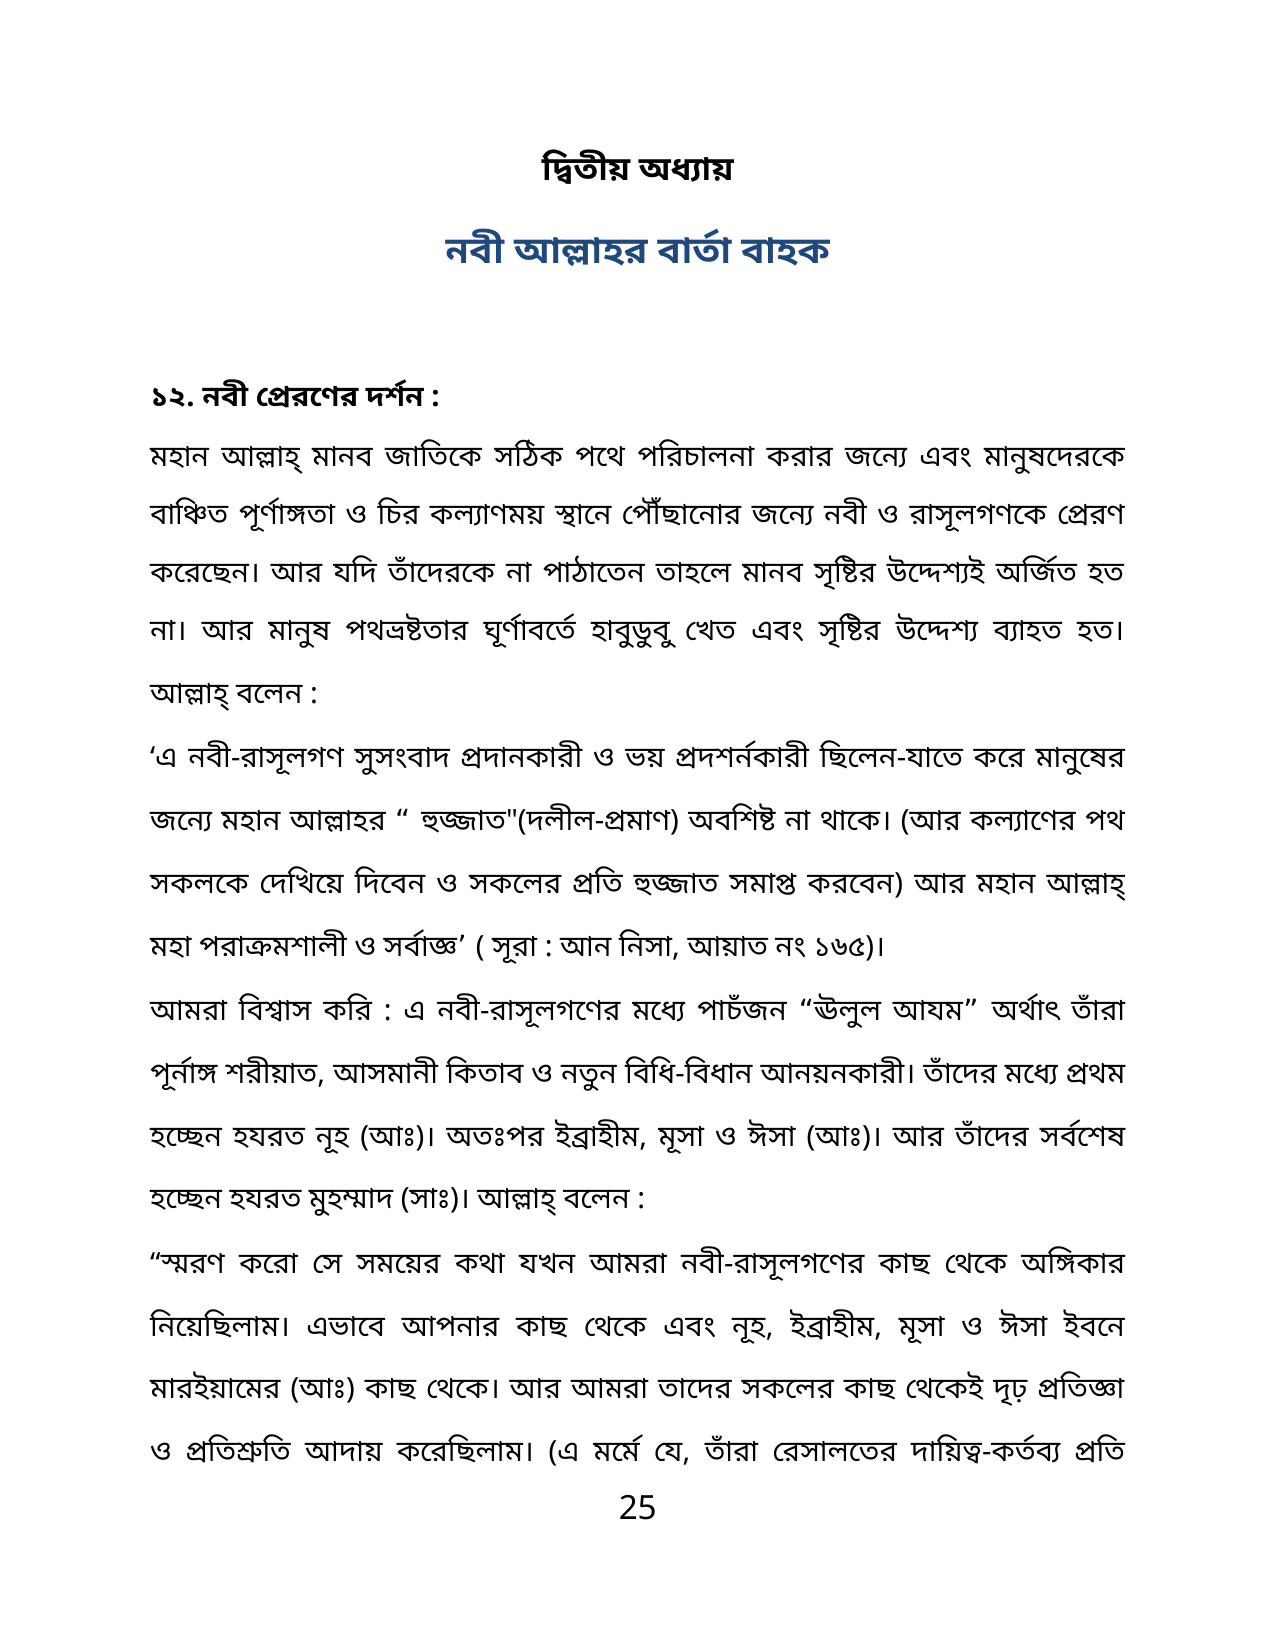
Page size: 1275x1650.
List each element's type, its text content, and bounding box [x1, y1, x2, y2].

text ১২. নবী প্রেরণের দর্শন : [150, 375, 1125, 418]
subtitle নবী আল্লাহর বার্তা বাহক [150, 229, 1125, 278]
text ‘এ নবী-রাসূলগণ সুসংবাদ প্রদানকারী ও ভয় প্রদশর্নকারী ছিলেন-যাতে করে মানুষের জন্যে মহান আল্লাহর “ হুজ্জাত"(দলীল-প্রমাণ) অবশিষ্ট না থাকে। (আর কল্যাণের পথ সকলকে দেখিয়ে দিবেন ও সকলের প্রতি হুজ্জাত সমাপ্ত করবেন) আর মহান আল্লাহ্ মহা পরাক্রমশালী ও সর্বাজ্ঞ’ ( সূরা : আন নিসা, আয়াত নং ১৬৫)। [150, 736, 1125, 968]
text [150, 1242, 1125, 1474]
text মহান আল্লাহ্ মানব জাতিকে সঠিক পথে পরিচালনা করার জন্যে এবং মানুষদেরকে বাঞ্চিত পূর্ণাঙ্গতা ও চির কল্যাণময় স্থানে পৌঁছানোর জন্যে নবী ও রাসূলগণকে প্রেরণ করেছেন। আর যদি তাঁদেরকে না পাঠাতেন তাহলে মানব সৃষ্টির উদ্দেশ্যই অর্জিত হত না। আর মানুষ পথভ্রষ্টতার ঘূর্ণাবর্তে হাবুডুবু খেত এবং সৃষ্টির উদ্দেশ্য ব্যাহত হত। আল্লাহ্ বলেন : [150, 440, 1125, 715]
text দ্বিতীয় অধ্যায় [150, 150, 1125, 194]
text আমরা বিশ্বাস করি : এ নবী-রাসূলগণের মধ্যে পাচঁজন “ঊলুল আযম” অর্থাৎ তাঁরা পূর্নাঙ্গ শরীয়াত, আসমানী কিতাব ও নতুন বিধি-বিধান আনয়নকারী। তাঁদের মধ্যে প্রথম হচ্ছেন হযরত নূহ (আঃ)। অতঃপর ইব্রাহীম, মূসা ও ঈসা (আঃ)। আর তাঁদের সর্বশেষ হচ্ছেন হযরত মুহম্মাদ (সাঃ)। আল্লাহ্ বলেন : [150, 989, 1125, 1221]
